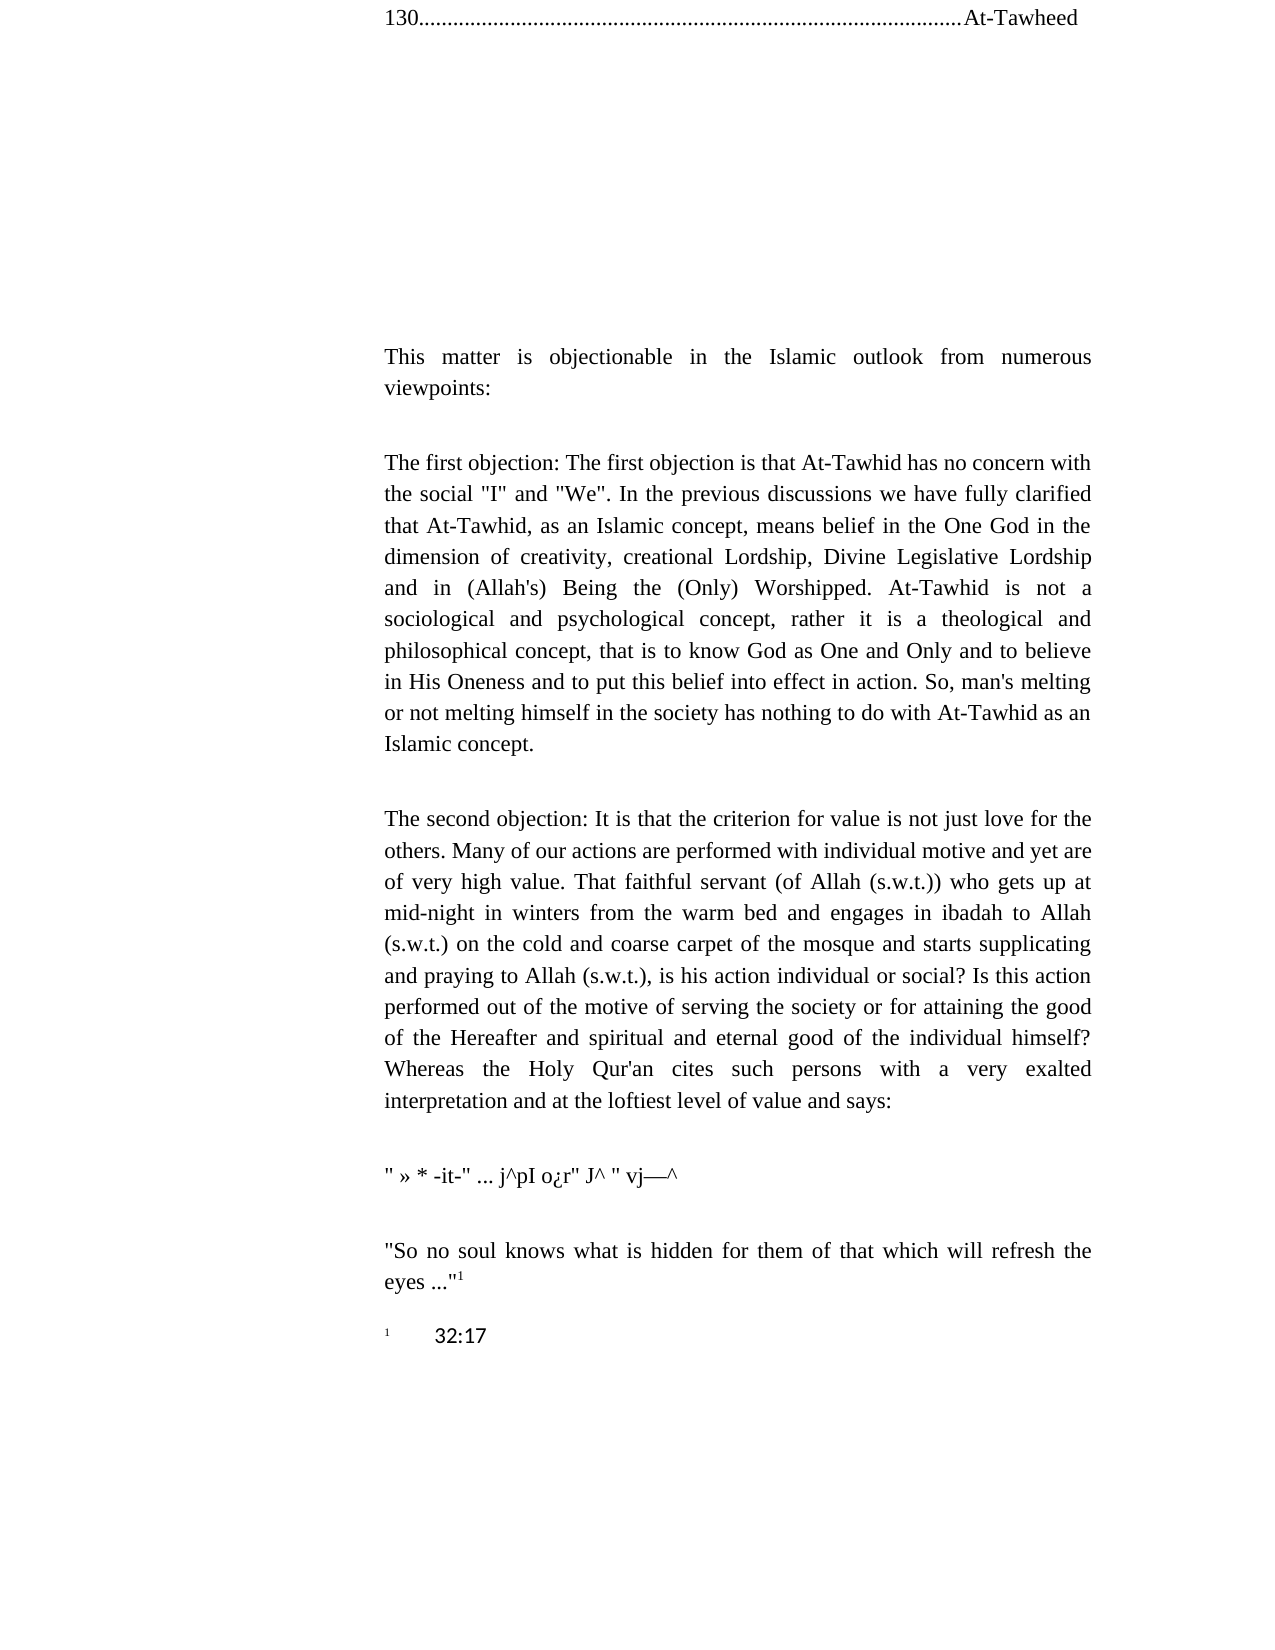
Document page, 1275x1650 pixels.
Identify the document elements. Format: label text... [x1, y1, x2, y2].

text " » * -it-" ... j^pI o¿r" J^ " vj—^ [384, 1158, 1093, 1189]
text The second objection: It is that the criterion for value is not just love for the others. Many of our actions are performed with individual motive and yet are of very high value. That faithful servant (of Allah (s.w.t.)) who gets up at mid-night in winters from the warm bed and engages in ibadah to Allah (s.w.t.) on the cold and coarse carpet of the mosque and starts supplicating and praying to Allah (s.w.t.), is his action individual or social? Is this action performed out of the motive of serving the society or for attaining the good of the Hereafter and spiritual and eternal good of the individual himself? Whereas the Holy Qur'an cites such persons with a very exalted interpretation and at the loftiest level of value and says: [384, 802, 1093, 1114]
text This matter is objectionable in the Islamic outlook from numerous viewpoints: [384, 339, 1093, 402]
text The first objection: The first objection is that At-Tawhid has no concern with the social "I" and "We". In the previous discussions we have fully clarified that At-Tawhid, as an Islamic concept, means belief in the One God in the dimension of creativity, creational Lordship, Divine Legislative Lordship and in (Allah's) Being the (Only) Worshipped. At-Tawhid is not a sociological and psychological concept, rather it is a theological and philosophical concept, that is to know God as One and Only and to believe in His Oneness and to put this belief into effect in action. So, man's melting or not melting himself in the society has nothing to do with At-Tawhid as an Islamic concept. [384, 446, 1093, 758]
text "So no soul knows what is hidden for them of that which will refresh the eyes ..." [384, 1233, 1093, 1296]
